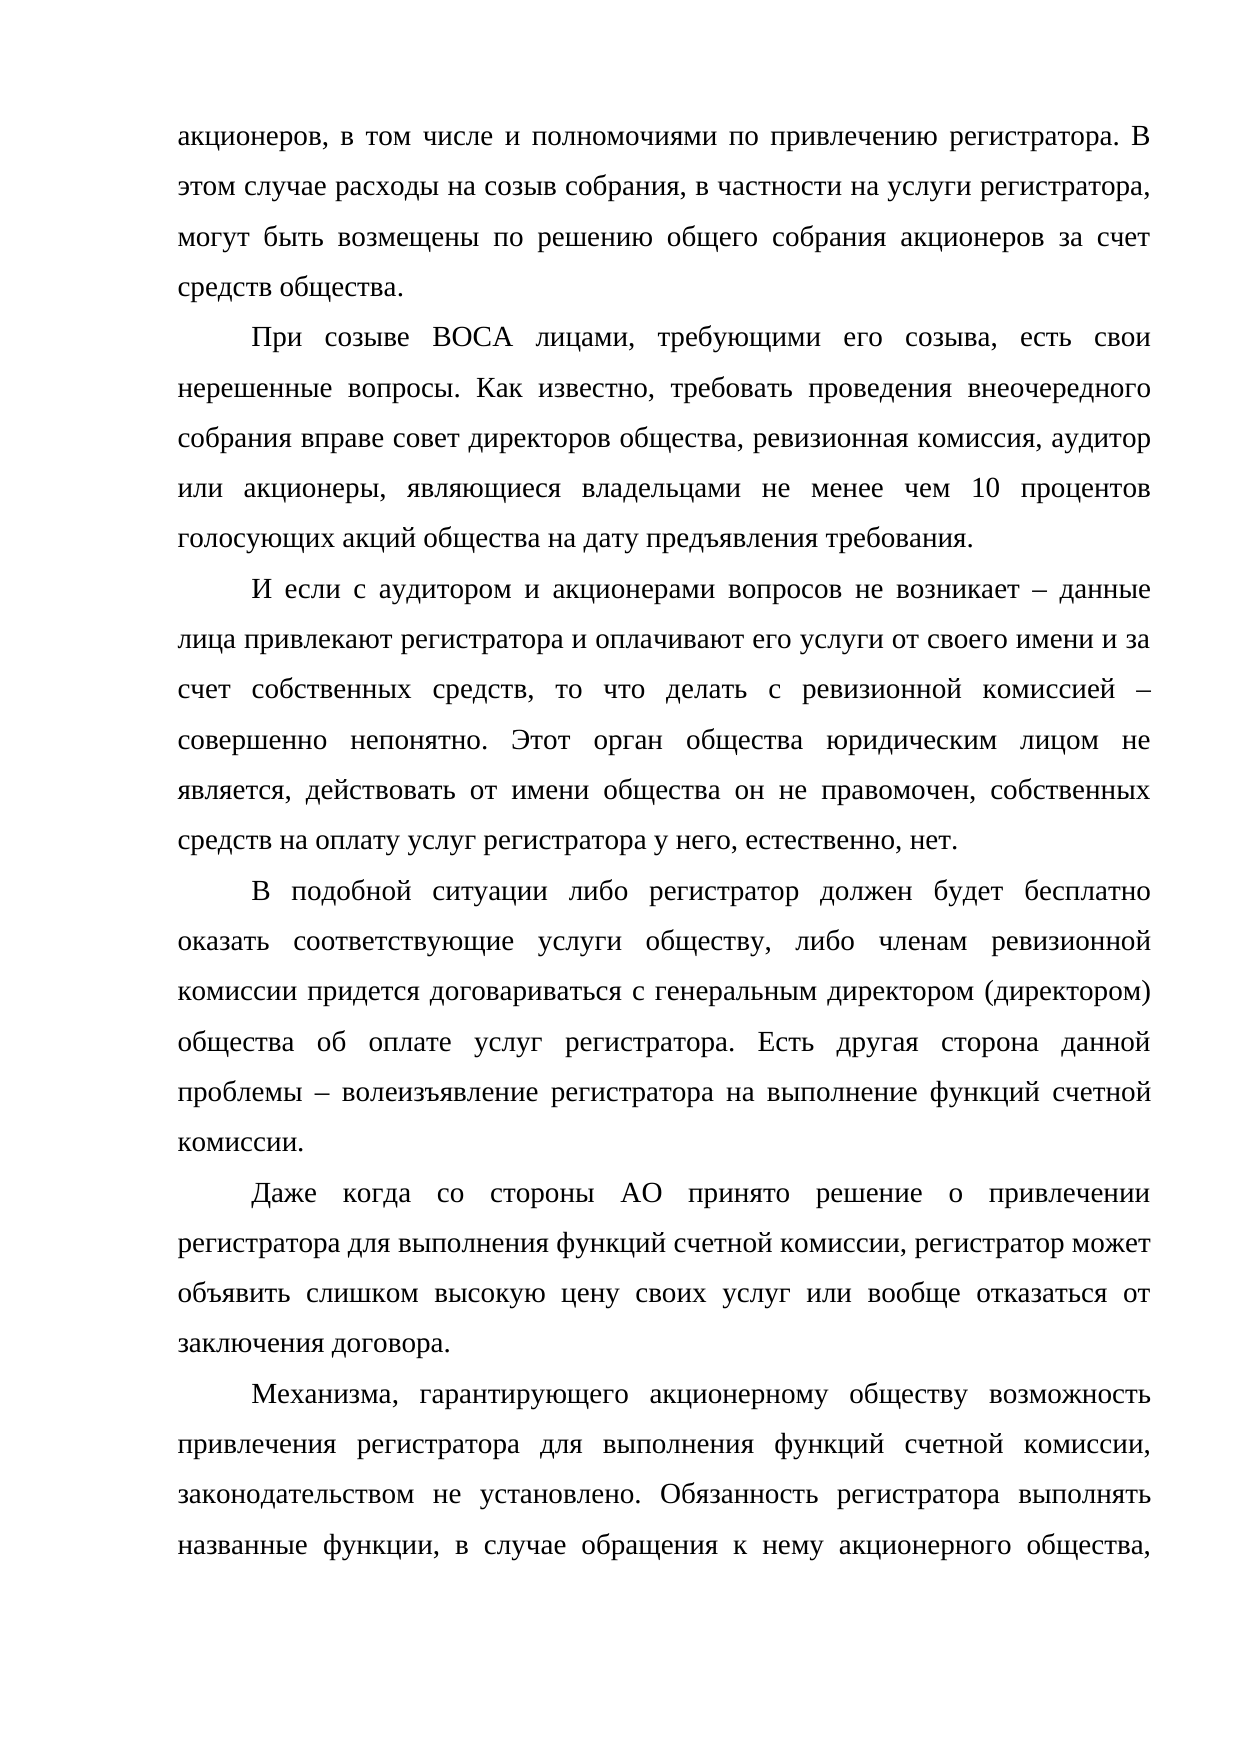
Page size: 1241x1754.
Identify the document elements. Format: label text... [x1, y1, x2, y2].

text В подобной ситуации либо регистратор должен будет бесплатно оказать соответствующие услуги обществу, либо членам ревизионной комиссии придется договариваться с генеральным директором (директором) общества об оплате услуг регистратора. Есть другая сторона данной проблемы – волеизъявление регистратора на выполнение функций счетной комиссии. [177, 873, 1152, 1158]
text При созыве ВОСА лицами, требующими его созыва, есть свои нерешенные вопросы. Как известно, требовать проведения внеочередного собрания вправе совет директоров общества, ревизионная комиссия, аудитор или акционеры, являющиеся владельцами не менее чем 10 процентов голосующих акций общества на дату предъявления требования. [177, 319, 1152, 554]
text Даже когда со стороны АО принято решение о привлечении регистратора для выполнения функций счетной комиссии, регистратор может объявить слишком высокую цену своих услуг или вообще отказаться от заключения договора. [177, 1175, 1152, 1359]
text И если с аудитором и акционерами вопросов не возникает – данные лица привлекают регистратора и оплачивают его услуги от своего имени и за счет собственных средств, то что делать с ревизионной комиссией – совершенно непонятно. Этот орган общества юридическим лицом не является, действовать от имени общества он не правомочен, собственных средств на оплату услуг регистратора у него, естественно, нет. [177, 571, 1152, 856]
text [177, 1376, 1152, 1560]
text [177, 118, 1152, 303]
